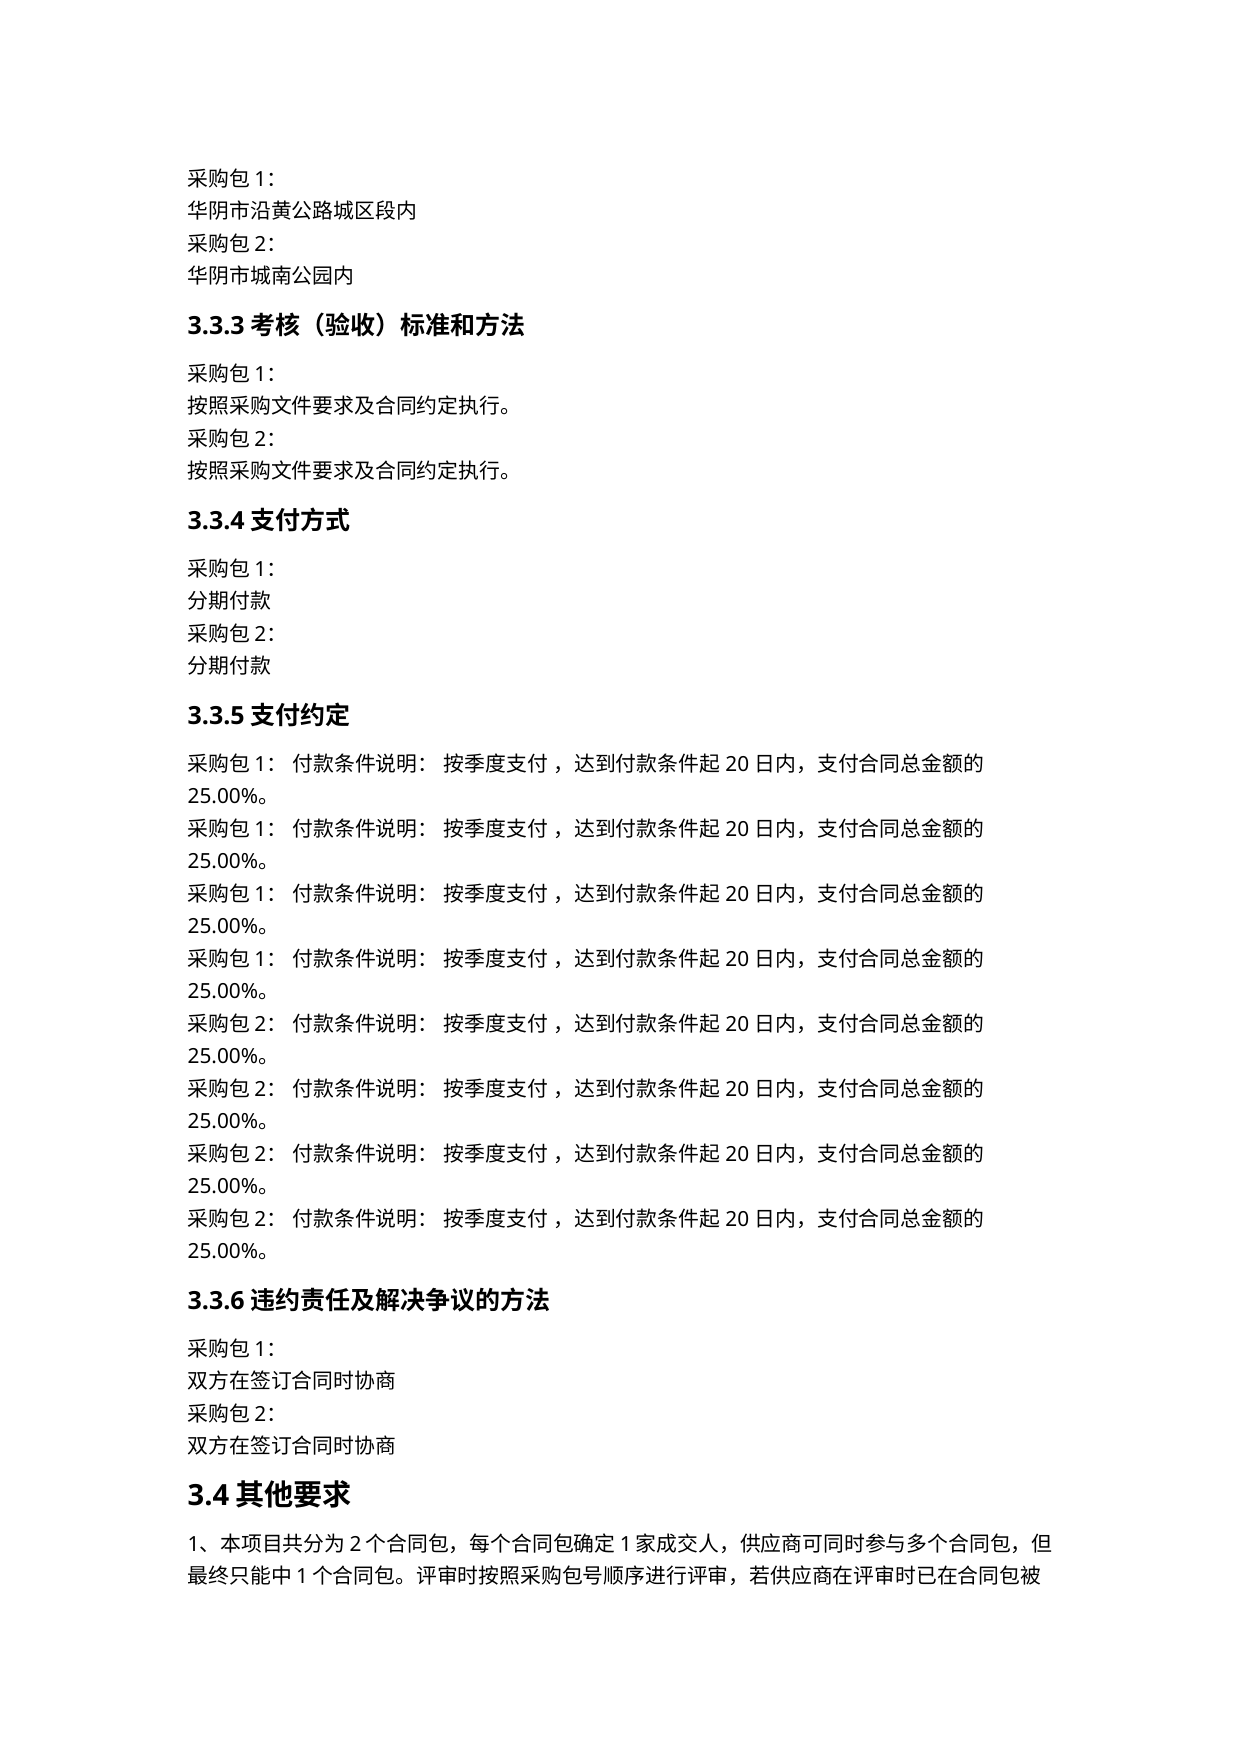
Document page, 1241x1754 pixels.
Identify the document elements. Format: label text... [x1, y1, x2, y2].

text 采购包1： 付款条件说明： 按季度支付 ，达到付款条件起 20 日内，支付合同总金额的 25.00%。 [187, 747, 1053, 812]
text 分期付款 [187, 584, 1053, 617]
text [187, 1527, 1053, 1592]
text 采购包1： [187, 162, 1053, 194]
text 双方在签订合同时协商 [187, 1429, 1053, 1462]
text 采购包2： [187, 227, 1053, 259]
text 按照采购文件要求及合同约定执行。 [187, 389, 1053, 422]
text 采购包2： 付款条件说明： 按季度支付 ，达到付款条件起 20 日内，支付合同总金额的 25.00%。 [187, 1007, 1053, 1072]
text 采购包1： 付款条件说明： 按季度支付 ，达到付款条件起 20 日内，支付合同总金额的 25.00%。 [187, 877, 1053, 942]
text 采购包2： 付款条件说明： 按季度支付 ，达到付款条件起 20 日内，支付合同总金额的 25.00%。 [187, 1072, 1053, 1137]
text 3.3.6违约责任及解决争议的方法 [187, 1267, 1053, 1332]
text 华阴市沿黄公路城区段内 [187, 194, 1053, 227]
text 采购包1： [187, 552, 1053, 584]
text 3.3.4支付方式 [187, 487, 1053, 552]
text 3.4其他要求 [187, 1462, 1053, 1527]
text 3.3.5支付约定 [187, 682, 1053, 747]
text 采购包2： [187, 617, 1053, 649]
text 分期付款 [187, 649, 1053, 682]
text 采购包2： [187, 1397, 1053, 1429]
text 采购包1： 付款条件说明： 按季度支付 ，达到付款条件起 20 日内，支付合同总金额的 25.00%。 [187, 812, 1053, 877]
text 华阴市城南公园内 [187, 259, 1053, 292]
text 采购包1： [187, 357, 1053, 389]
text 采购包1： 付款条件说明： 按季度支付 ，达到付款条件起 20 日内，支付合同总金额的 25.00%。 [187, 942, 1053, 1007]
text 双方在签订合同时协商 [187, 1364, 1053, 1397]
text 按照采购文件要求及合同约定执行。 [187, 454, 1053, 487]
text 采购包2： 付款条件说明： 按季度支付 ，达到付款条件起 20 日内，支付合同总金额的 25.00%。 [187, 1202, 1053, 1267]
text 3.3.3考核（验收）标准和方法 [187, 292, 1053, 357]
text 采购包1： [187, 1332, 1053, 1364]
text 采购包2： [187, 422, 1053, 454]
text 采购包2： 付款条件说明： 按季度支付 ，达到付款条件起 20 日内，支付合同总金额的 25.00%。 [187, 1137, 1053, 1202]
